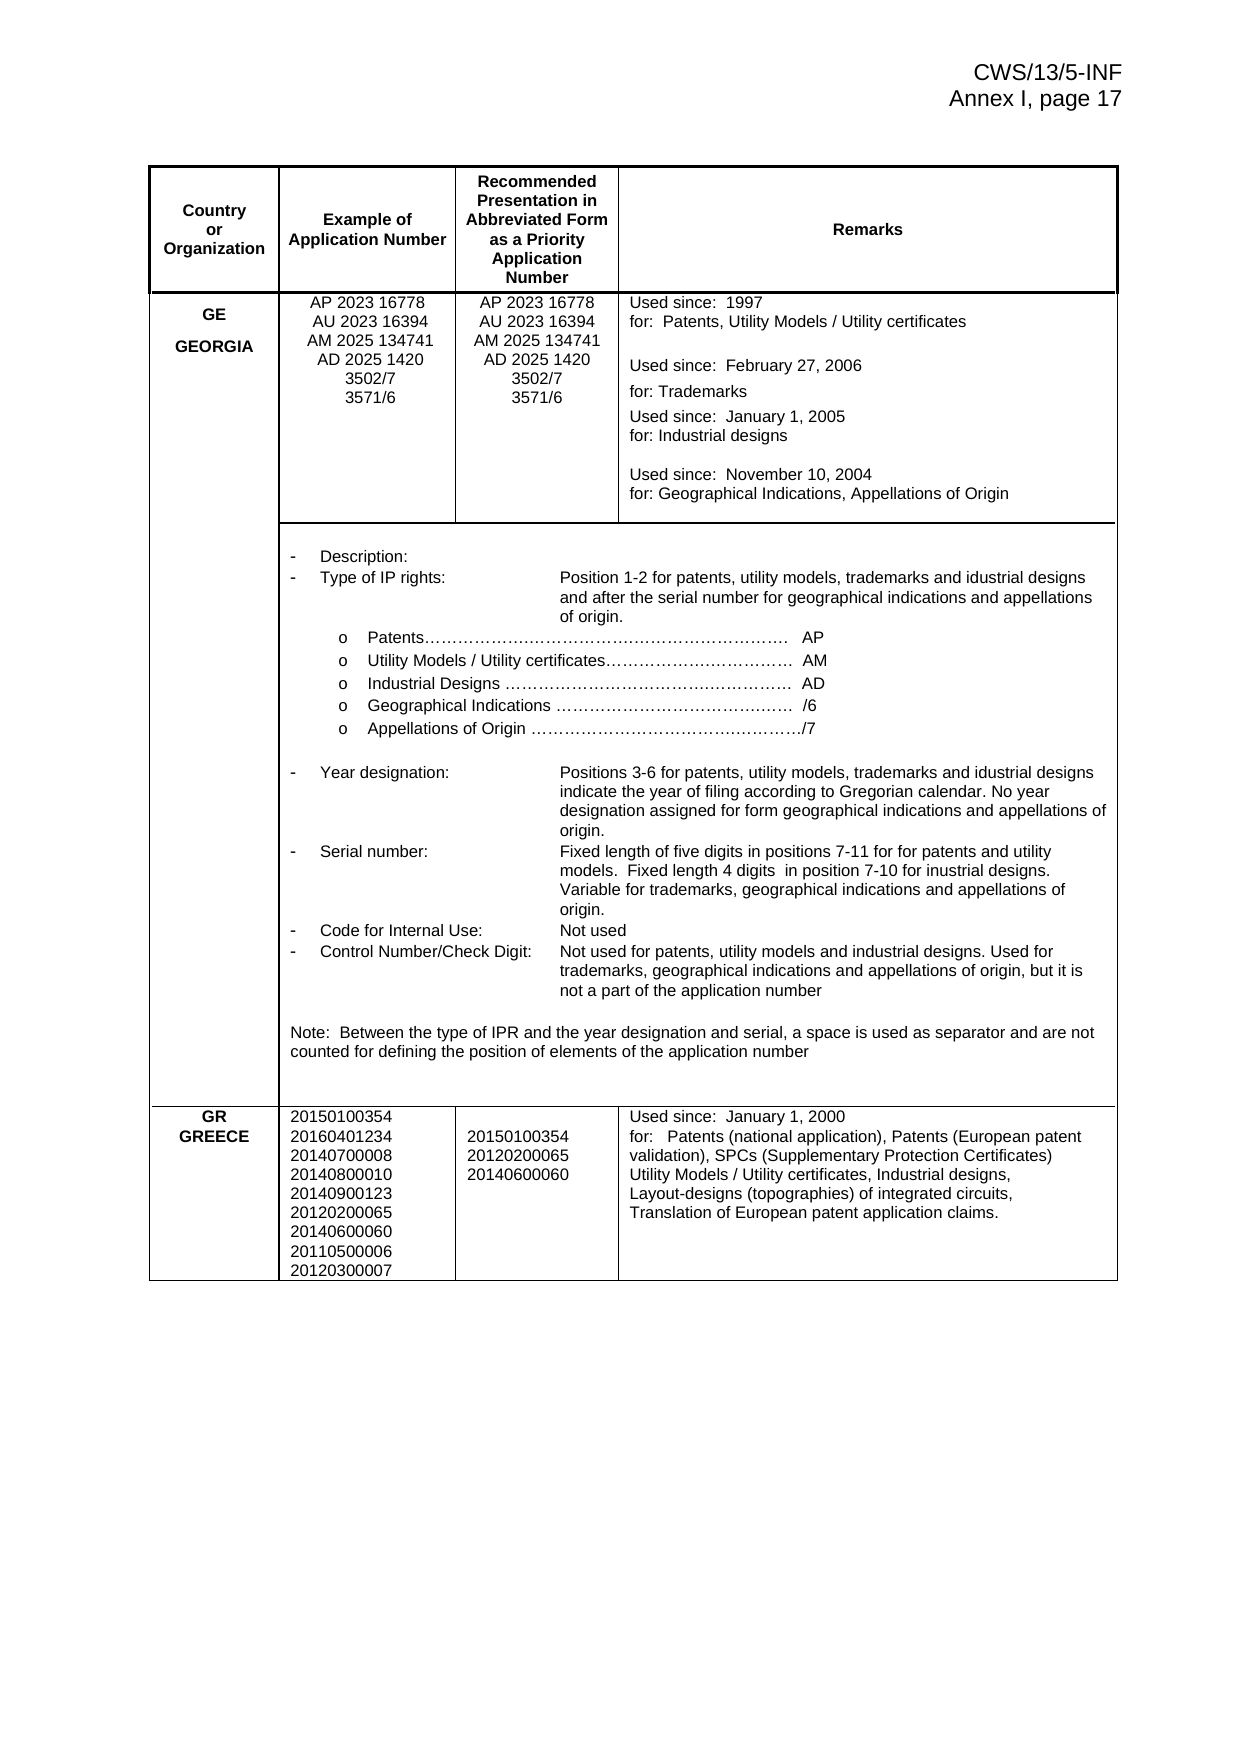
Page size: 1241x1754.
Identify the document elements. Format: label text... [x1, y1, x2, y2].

table_cell Used since: January 1, 2000 for: Patents (national application), Patents (European patent validation), SPCs (Supplementary Protection Certificates) Utility Models / Utility certificates, Industrial designs, Layout-designs (topographies) of integrated circuits, Translation of European patent application claims. [619, 1106, 1117, 1280]
table_cell AP 2023 16778 AU 2023 16394 AM 2025 134741 AD 2025 1420 3502/7 3571/6 [456, 294, 618, 522]
table_header Example of Application Number [280, 168, 455, 291]
table_header Country or Organization [151, 168, 278, 291]
table_cell 20150100354 20160401234 20140700008 20140800010 20140900123 20120200065 20140600060 20110500006 20120300007 [280, 1107, 455, 1280]
table_cell 20150100354 20120200065 20140600060 [456, 1107, 618, 1280]
table_cell Used since: 1997 for: Patents, Utility Models / Utility certificates Used since: February 27, 2006 for: Trademarks Used since: January 1, 2005 for: Industrial designs Used since: November 10, 2004 for: Geographical Indications, Appellations of Origin [619, 291, 1117, 522]
table_cell AP 2023 16778 AU 2023 16394 AM 2025 134741 AD 2025 1420 3502/7 3571/6 [280, 294, 455, 522]
table_header Remarks [619, 168, 1116, 291]
table_cell Description: Type of IP rights: Position 1-2 for patents, utility models, trademarks and idustrial designs and after the serial number for geographical indications and appellations of origin. Patents……………….……………….………………………. AP Utility Models / Utility certificates……………….…………… AM Industrial Designs ……………………………….…………… AD Geographical Indications ……………………………….…… /6 Appellations of Origin ……………………………….…………/7 Year designation: Positions 3-6 for patents, utility models, trademarks and idustrial designs indicate the year of filing according to Gregorian calendar. No year designation assigned for form geographical indications and appellations of origin. Serial number: Fixed length of five digits in positions 7-11 for for patents and utility models. Fixed length 4 digits in position 7-10 for inustrial designs. Variable for trademarks, geographical indications and appellations of origin. Code for Internal Use: Not used Control Number/Check Digit: Not used for patents, utility models and industrial designs. Used for trademarks, geographical indications and appellations of origin, but it is not a part of the application number Note: Between the type of IPR and the year designation and serial, a space is used as separator and are not counted for defining the position of elements of the application number [280, 522, 1117, 1106]
table_cell GR GREECE [150, 1106, 278, 1280]
table_header Recommended Presentation in Abbreviated Form as a Priority Application Number [456, 168, 618, 291]
table_cell GE GEORGIA [150, 292, 278, 1106]
